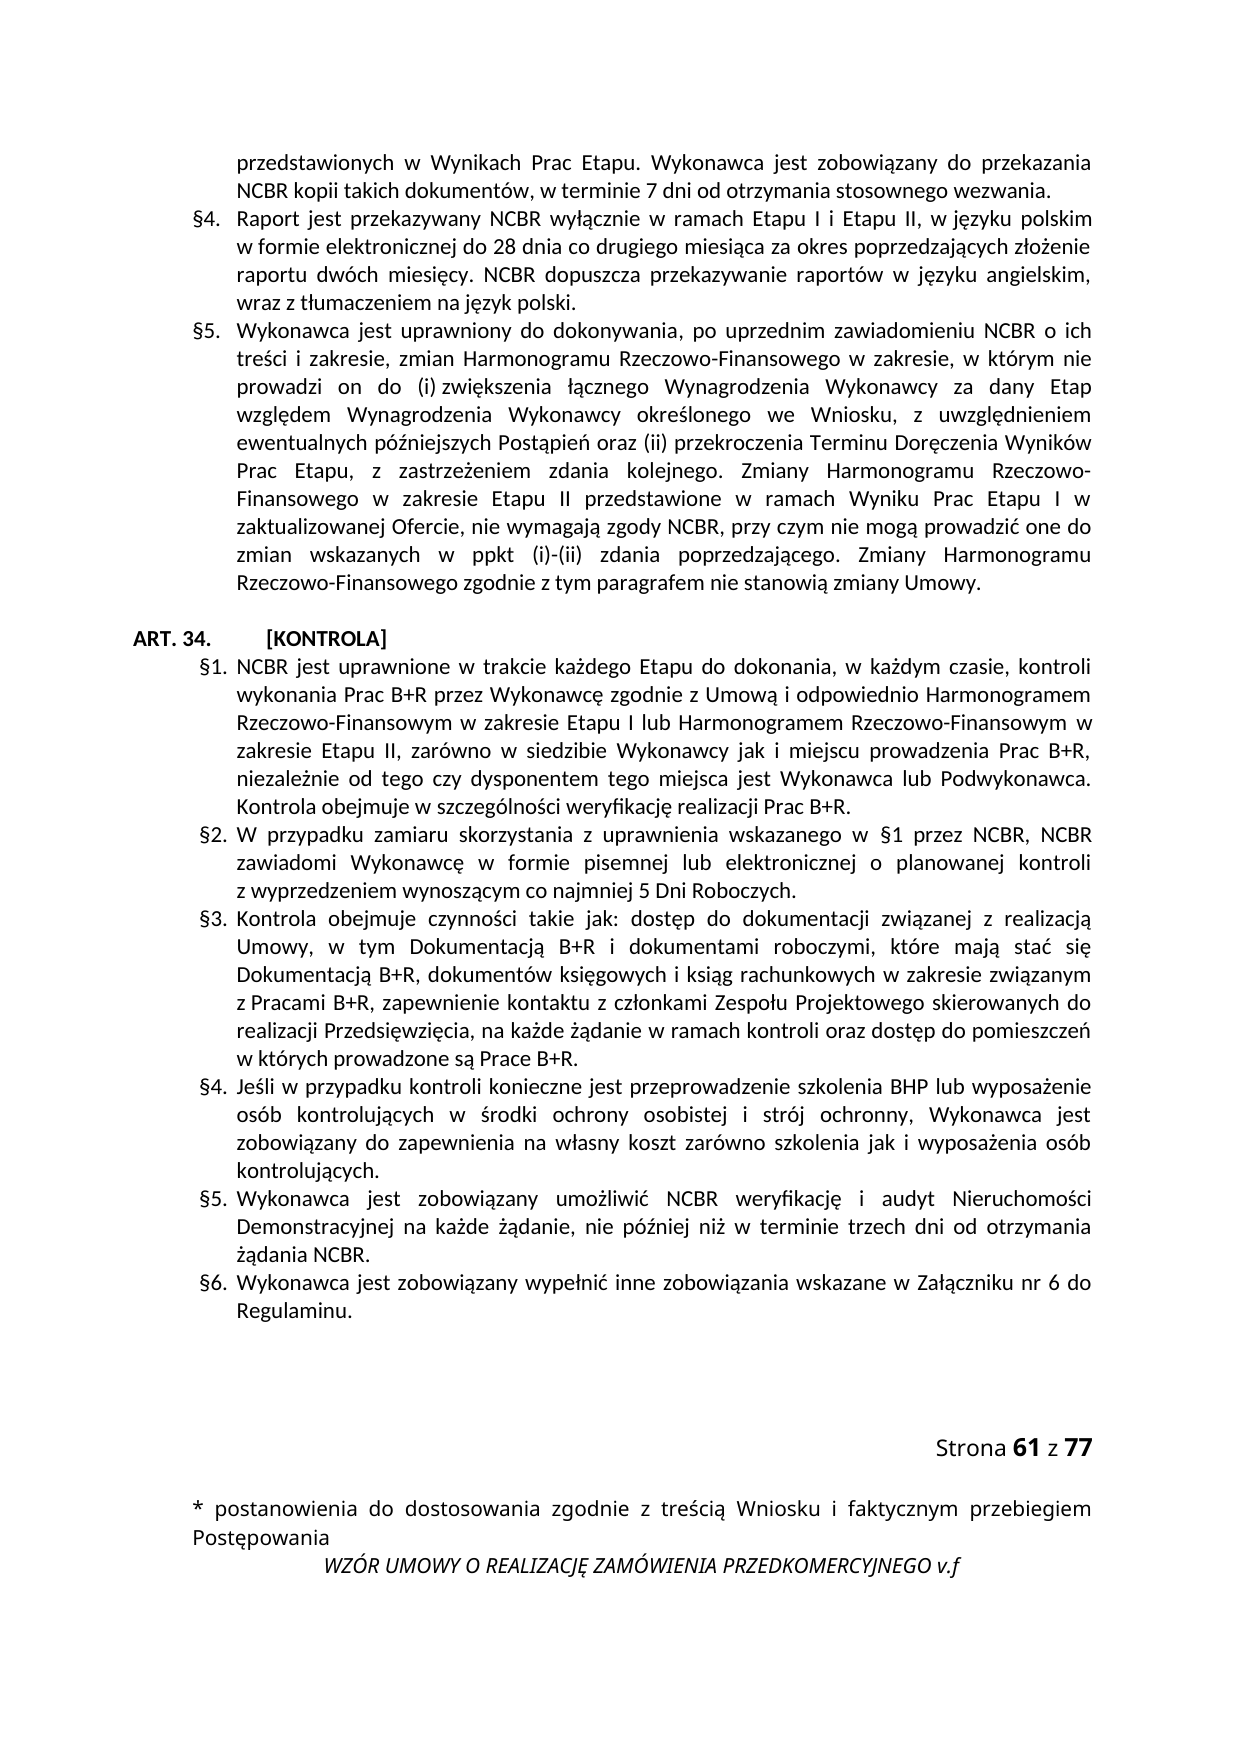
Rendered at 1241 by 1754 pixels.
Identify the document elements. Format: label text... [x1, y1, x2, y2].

list Wykonawca jest zobowiązany wypełnić inne zobowiązania wskazane w Załączniku nr 6 do Regulaminu. [199, 1268, 1093, 1324]
list Wykonawca jest uprawniony do dokonywania, po uprzednim zawiadomieniu NCBR o ich treści i zakresie, zmian Harmonogramu Rzeczowo-Finansowego w zakresie, w którym nie prowadzi on do (i) zwiększenia łącznego Wynagrodzenia Wykonawcy za dany Etap względem Wynagrodzenia Wykonawcy określonego we Wniosku, z uwzględnieniem ewentualnych późniejszych Postąpień oraz (ii) przekroczenia Terminu Doręczenia Wyników Prac Etapu, z zastrzeżeniem zdania kolejnego. Zmiany Harmonogramu Rzeczowo-Finansowego w zakresie Etapu II przedstawione w ramach Wyniku Prac Etapu I w zaktualizowanej Ofercie, nie wymagają zgody NCBR, przy czym nie mogą prowadzić one do zmian wskazanych w ppkt (i)-(ii) zdania poprzedzającego. Zmiany Harmonogramu Rzeczowo-Finansowego zgodnie z tym paragrafem nie stanowią zmiany Umowy. [192, 316, 1093, 596]
list Jeśli w przypadku kontroli konieczne jest przeprowadzenie szkolenia BHP lub wyposażenie osób kontrolujących w środki ochrony osobistej i strój ochronny, Wykonawca jest zobowiązany do zapewnienia na własny koszt zarówno szkolenia jak i wyposażenia osób kontrolujących. [199, 1072, 1093, 1184]
subtitle [KONTROLA] [133, 624, 1093, 652]
list Raport jest przekazywany NCBR wyłącznie w ramach Etapu I i Etapu II, w języku polskim w formie elektronicznej do 28 dnia co drugiego miesiąca za okres poprzedzających złożenie raportu dwóch miesięcy. NCBR dopuszcza przekazywanie raportów w języku angielskim, wraz z tłumaczeniem na język polski. [192, 204, 1093, 316]
list Kontrola obejmuje czynności takie jak: dostęp do dokumentacji związanej z realizacją Umowy, w tym Dokumentacją B+R i dokumentami roboczymi, które mają stać się Dokumentacją B+R, dokumentów księgowych i ksiąg rachunkowych w zakresie związanym z Pracami B+R, zapewnienie kontaktu z członkami Zespołu Projektowego skierowanych do realizacji Przedsięwzięcia, na każde żądanie w ramach kontroli oraz dostęp do pomieszczeń w których prowadzone są Prace B+R. [199, 904, 1093, 1072]
list W przypadku zamiaru skorzystania z uprawnienia wskazanego w §1 przez NCBR, NCBR zawiadomi Wykonawcę w formie pisemnej lub elektronicznej o planowanej kontroli z wyprzedzeniem wynoszącym co najmniej 5 Dni Roboczych. [199, 820, 1093, 904]
list NCBR jest uprawnione w trakcie każdego Etapu do dokonania, w każdym czasie, kontroli wykonania Prac B+R przez Wykonawcę zgodnie z Umową i odpowiednio Harmonogramem Rzeczowo-Finansowym w zakresie Etapu I lub Harmonogramem Rzeczowo-Finansowym w zakresie Etapu II, zarówno w siedzibie Wykonawcy jak i miejscu prowadzenia Prac B+R, niezależnie od tego czy dysponentem tego miejsca jest Wykonawca lub Podwykonawca. Kontrola obejmuje w szczególności weryfikację realizacji Prac B+R. [199, 652, 1093, 820]
list Wykonawca jest zobowiązany umożliwić NCBR weryfikację i audyt Nieruchomości Demonstracyjnej na każde żądanie, nie później niż w terminie trzech dni od otrzymania żądania NCBR. [199, 1184, 1093, 1268]
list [192, 148, 1093, 204]
